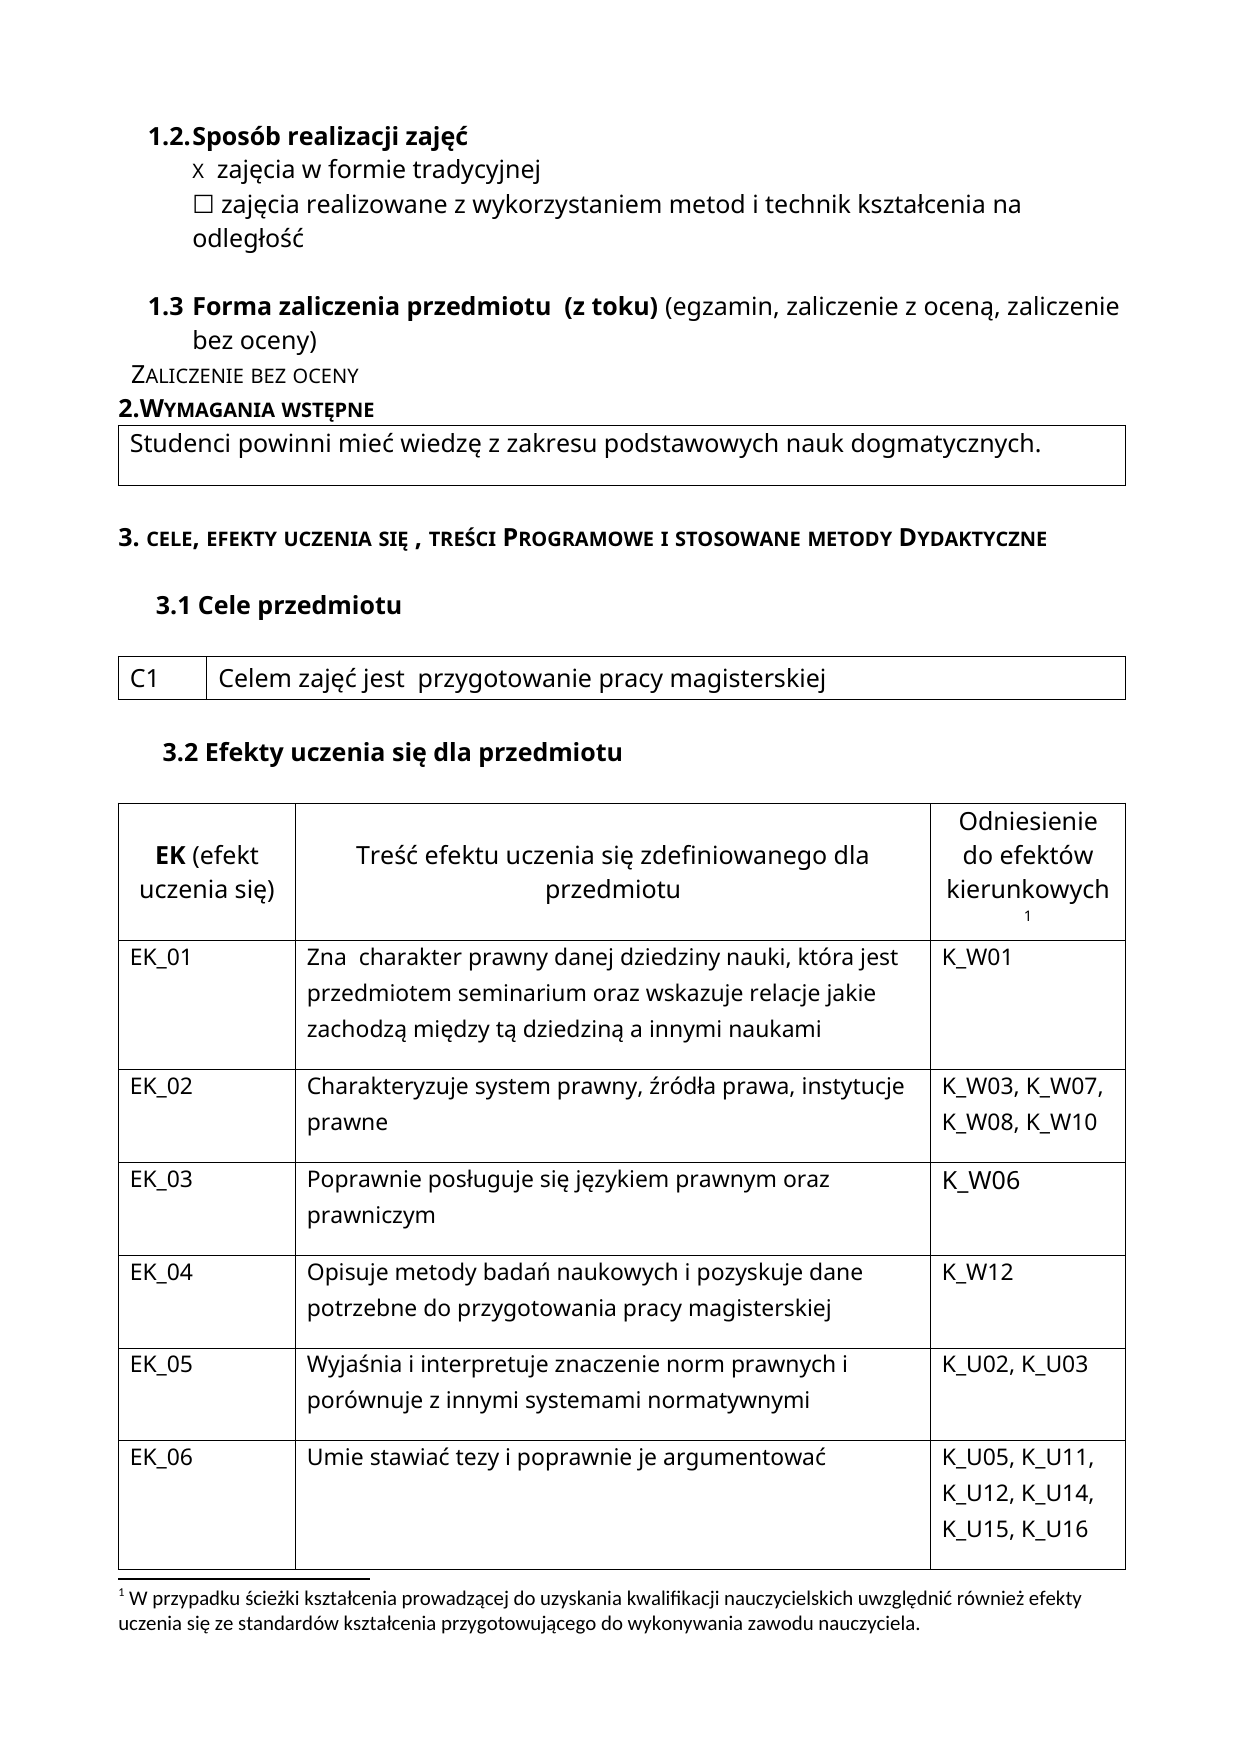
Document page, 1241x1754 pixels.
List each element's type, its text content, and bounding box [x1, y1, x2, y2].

table_cell K_W12 [931, 1256, 1125, 1347]
text 1.3 Forma zaliczenia przedmiotu (z toku) (egzamin, zaliczenie z oceną, zaliczenie bez oceny) [148, 288, 1122, 357]
table_header EK (efekt uczenia się) [119, 804, 295, 940]
table_cell Zna charakter prawny danej dziedziny nauki, która jest przedmiotem seminarium oraz wskazuje relacje jakie zachodzą między tą dziedziną a innymi naukami [296, 941, 930, 1069]
table_header C1 [119, 657, 206, 699]
text 2.Wymagania wstępne [118, 391, 1122, 425]
text 3. cele, efekty uczenia się , treści Programowe i stosowane metody Dydaktyczne [118, 519, 1122, 554]
table_header Celem zajęć jest przygotowanie pracy magisterskiej [207, 657, 1125, 699]
table_cell K_W01 [931, 941, 1125, 1069]
table_cell EK_05 [119, 1349, 295, 1440]
table_header Odniesienie do efektów kierunkowych [931, 804, 1125, 940]
table_header Studenci powinni mieć wiedzę z zakresu podstawowych nauk dogmatycznych. [119, 426, 1125, 484]
table_cell EK_03 [119, 1163, 295, 1254]
table_cell EK_06 [119, 1441, 295, 1569]
table_cell Charakteryzuje system prawny, źródła prawa, instytucje prawne [296, 1070, 930, 1162]
table_cell K_U02, K_U03 [931, 1349, 1125, 1440]
text ☐ zajęcia realizowane z wykorzystaniem metod i technik kształcenia na odległość [192, 186, 1122, 254]
text Zaliczenie bez oceny [118, 357, 1122, 391]
table_cell EK_04 [119, 1256, 295, 1347]
table_cell EK_02 [119, 1070, 295, 1162]
text 3.2 Efekty uczenia się dla przedmiotu [162, 734, 1122, 768]
table_cell Opisuje metody badań naukowych i pozyskuje dane potrzebne do przygotowania pracy magisterskiej [296, 1256, 930, 1347]
text 3.1 Cele przedmiotu [156, 588, 1122, 622]
table_header Treść efektu uczenia się zdefiniowanego dla przedmiotu [296, 804, 930, 940]
text x zajęcia w formie tradycyjnej [192, 152, 1122, 186]
table_cell Poprawnie posługuje się językiem prawnym oraz prawniczym [296, 1163, 930, 1254]
text 1.2. Sposób realizacji zajęć [148, 118, 1122, 152]
table_cell K_W06 [931, 1163, 1125, 1254]
table_cell K_U05, K_U11, K_U12, K_U14, K_U15, K_U16 [931, 1441, 1125, 1569]
table_cell Wyjaśnia i interpretuje znaczenie norm prawnych i porównuje z innymi systemami normatywnymi [296, 1349, 930, 1440]
table_cell K_W03, K_W07, K_W08, K_W10 [931, 1070, 1125, 1162]
table_cell Umie stawiać tezy i poprawnie je argumentować [296, 1441, 930, 1569]
table_cell EK_01 [119, 941, 295, 1069]
